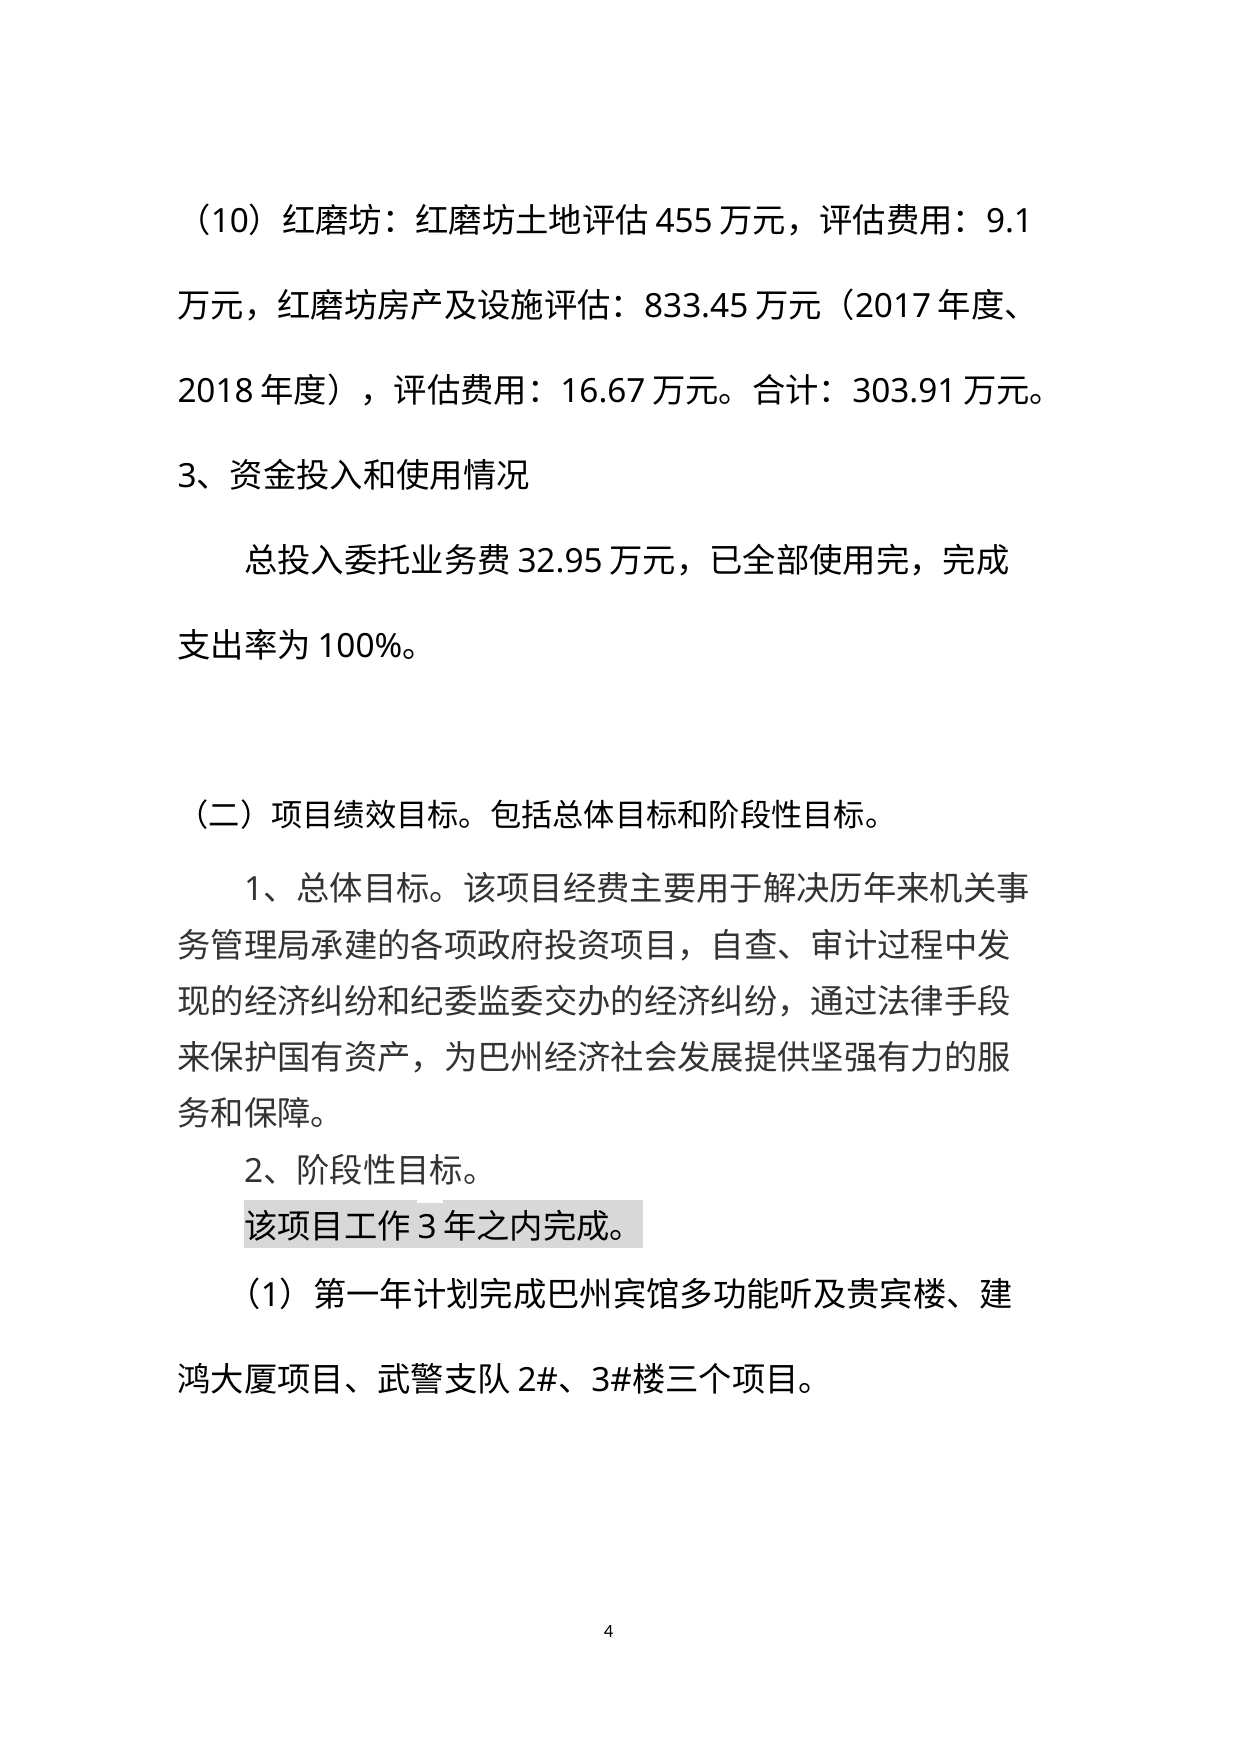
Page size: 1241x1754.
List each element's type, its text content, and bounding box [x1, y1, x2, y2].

text 总投入委托业务费32.95万元，已全部使用完，完成支出率为100%。 [177, 516, 1039, 686]
text 该项目工作3年之内完成。 [177, 1193, 1039, 1249]
text （1）第一年计划完成巴州宾馆多功能听及贵宾楼、建鸿大厦项目、武警支队2#、3#楼三个项目。 [177, 1249, 1039, 1419]
list 资金投入和使用情况 [177, 431, 1039, 516]
text 2、阶段性目标。 [177, 1137, 1039, 1193]
text 1、总体目标。该项目经费主要用于解决历年来机关事务管理局承建的各项政府投资项目，自查、审计过程中发现的经济纠纷和纪委监委交办的经济纠纷，通过法律手段来保护国有资产，为巴州经济社会发展提供坚强有力的服务和保障。 [177, 856, 1039, 1137]
list 红磨坊：红磨坊土地评估455万元，评估费用：9.1万元，红磨坊房产及设施评估：833.45万元（2017年度、2018年度），评估费用：16.67万元。合计：303.91万元。 [177, 176, 1039, 431]
text （二）项目绩效目标。包括总体目标和阶段性目标。 [177, 771, 1039, 856]
